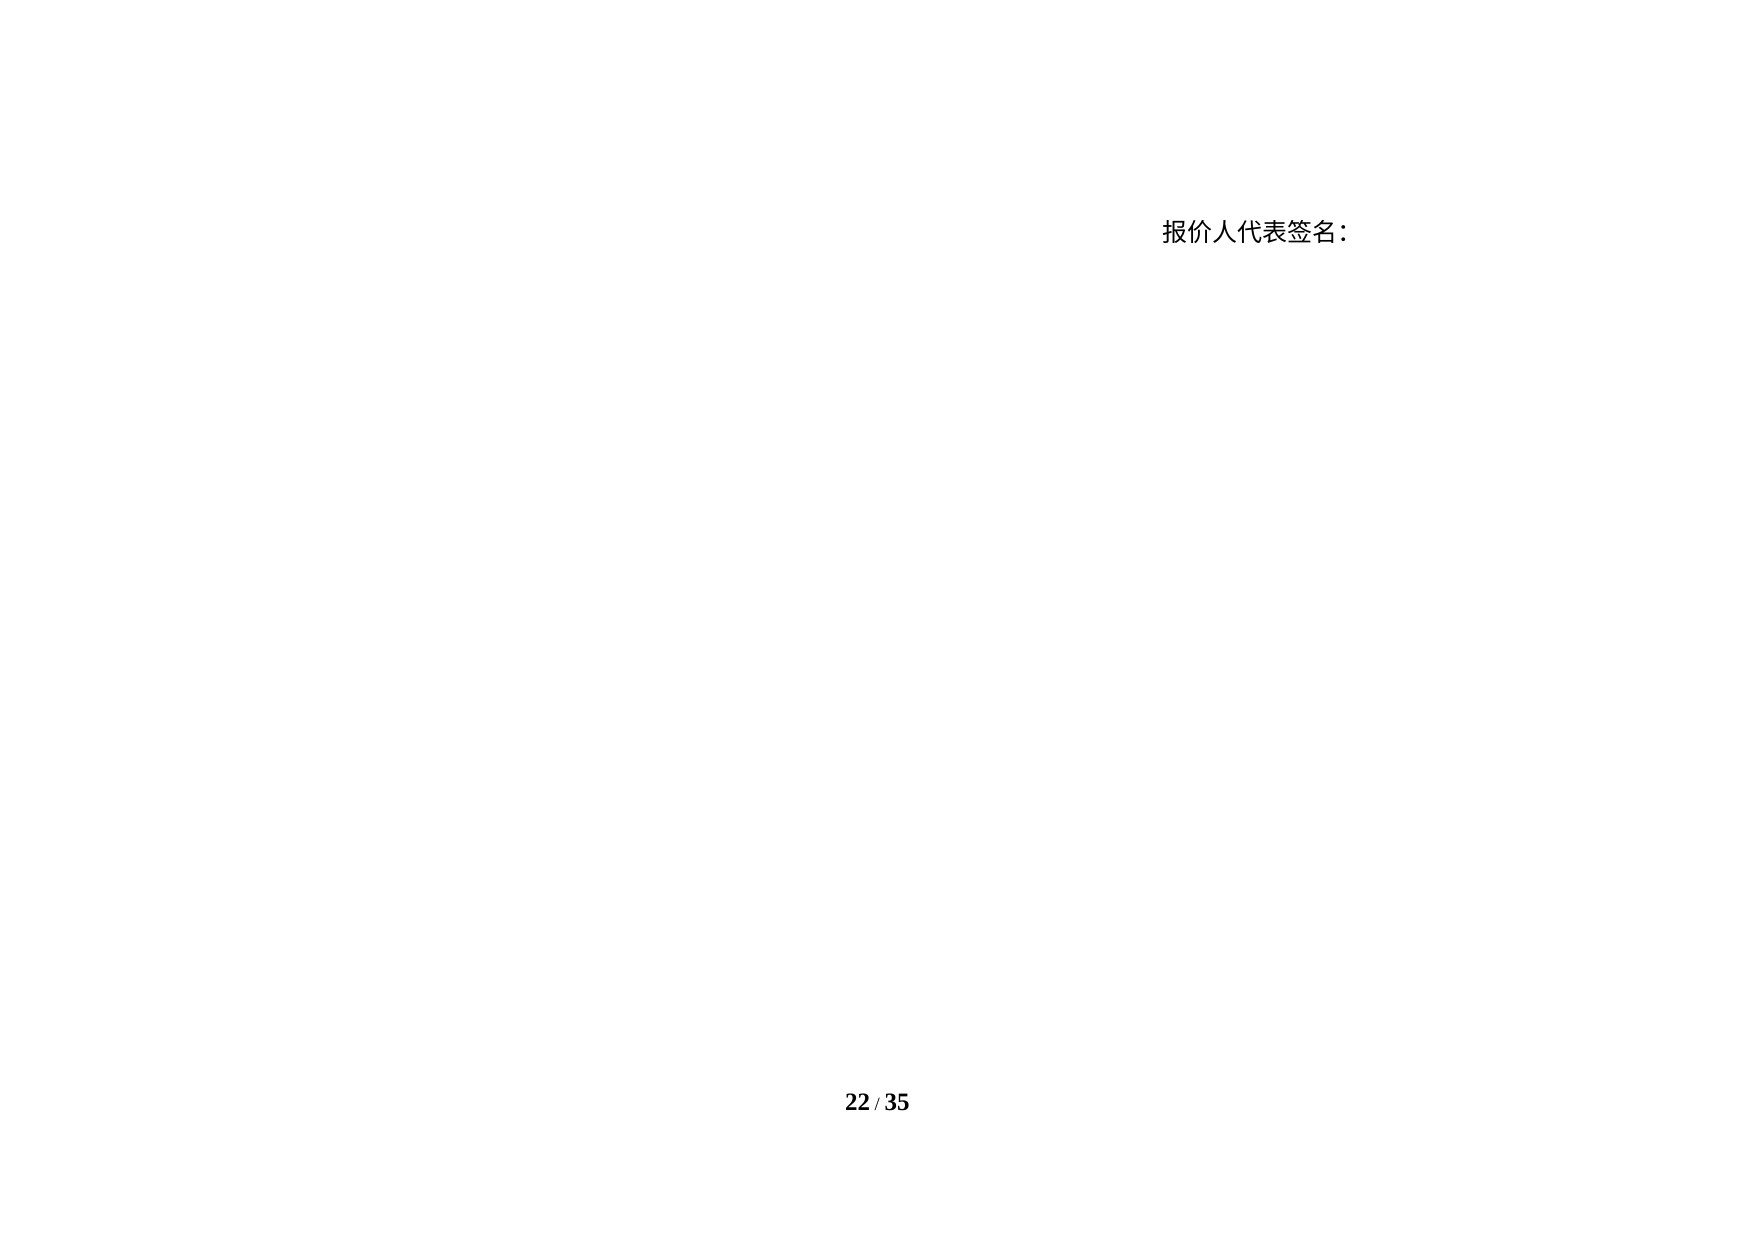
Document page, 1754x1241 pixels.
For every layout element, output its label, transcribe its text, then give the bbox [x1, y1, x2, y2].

text 报价人代表签名： [150, 198, 1604, 263]
